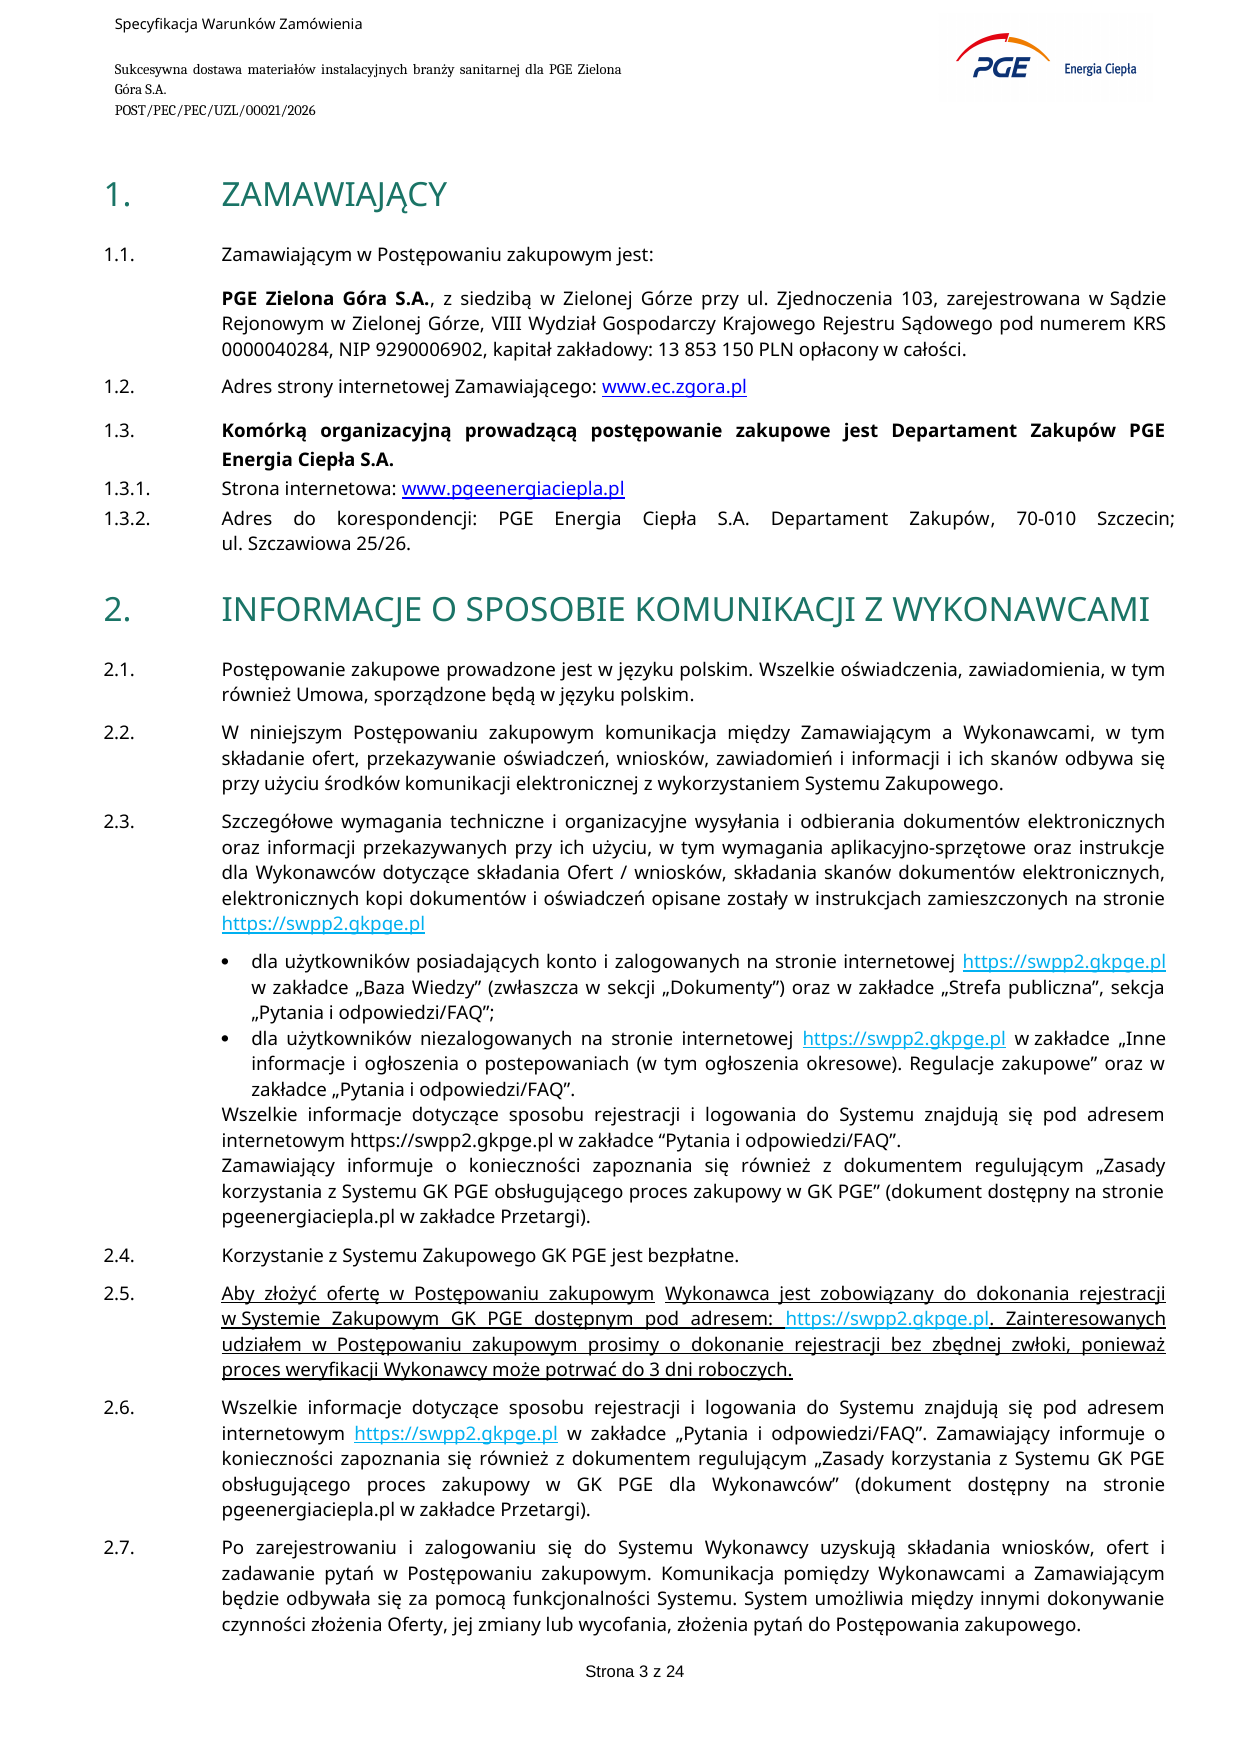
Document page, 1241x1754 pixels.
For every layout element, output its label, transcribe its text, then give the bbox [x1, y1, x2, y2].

subtitle Postępowanie zakupowe prowadzone jest w języku polskim. Wszelkie oświadczenia, zawiadomienia, w tym również Umowa, sporządzone będą w języku polskim. [103, 656, 1166, 707]
subtitle Aby złożyć ofertę w Postępowaniu zakupowym Wykonawca jest zobowiązany do dokonania rejestracji w Systemie Zakupowym GK PGE dostępnym pod adresem: https://swpp2.gkpge.pl. Zainteresowanych udziałem w Postępowaniu zakupowym prosimy o dokonanie rejestracji bez zbędnej zwłoki, ponieważ proces weryfikacji Wykonawcy może potrwać do 3 dni roboczych. [103, 1280, 1166, 1382]
subtitle INFORMACJE O SPOSOBIE KOMUNIKACJI Z WYKONAWCAMI [103, 586, 1166, 631]
subtitle Korzystanie z Systemu Zakupowego GK PGE jest bezpłatne. [103, 1242, 1166, 1267]
list Zamawiającym w Postępowaniu zakupowym jest: [103, 242, 1166, 267]
subtitle Po zarejestrowaniu i zalogowaniu się do Systemu Wykonawcy uzyskują składania wniosków, ofert i zadawanie pytań w Postępowaniu zakupowym. Komunikacja pomiędzy Wykonawcami a Zamawiającym będzie odbywała się za pomocą funkcjonalności Systemu. System umożliwia między innymi dokonywanie czynności złożenia Oferty, jej zmiany lub wycofania, złożenia pytań do Postępowania zakupowego. [103, 1534, 1166, 1637]
subtitle W niniejszym Postępowaniu zakupowym komunikacja między Zamawiającym a Wykonawcami, w tym składanie ofert, przekazywanie oświadczeń, wniosków, zawiadomień i informacji i ich skanów odbywa się przy użyciu środków komunikacji elektronicznej z wykorzystaniem Systemu Zakupowego. [103, 719, 1166, 796]
list Komórką organizacyjną prowadzącą postępowanie zakupowe jest Departament Zakupów PGE Energia Ciepła S.A. [103, 417, 1166, 472]
list dla użytkowników posiadających konto i zalogowanych na stronie internetowej https://swpp2.gkpge.pl w zakładce „Baza Wiedzy” (zwłaszcza w sekcji „Dokumenty”) oraz w zakładce „Strefa publiczna”, sekcja „Pytania i odpowiedzi/FAQ”; [222, 949, 1166, 1025]
text Wszelkie informacje dotyczące sposobu rejestracji i logowania do Systemu znajdują się pod adresem internetowym https://swpp2.gkpge.pl w zakładce “Pytania i odpowiedzi/FAQ”. [221, 1102, 1166, 1153]
list dla użytkowników niezalogowanych na stronie internetowej https://swpp2.gkpge.pl w zakładce „Inne informacje i ogłoszenia o postepowaniach (w tym ogłoszenia okresowe). Regulacje zakupowe” oraz w zakładce „Pytania i odpowiedzi/FAQ”. [222, 1025, 1166, 1102]
list Adres strony internetowej Zamawiającego: www.ec.zgora.pl [103, 374, 1196, 399]
text Zamawiający informuje o konieczności zapoznania się również z dokumentem regulującym „Zasady korzystania z Systemu GK PGE obsługującego proces zakupowy w GK PGE” (dokument dostępny na stronie pgeenergiaciepla.pl w zakładce Przetargi). [221, 1153, 1166, 1229]
subtitle Szczegółowe wymagania techniczne i organizacyjne wysyłania i odbierania dokumentów elektronicznych oraz informacji przekazywanych przy ich użyciu, w tym wymagania aplikacyjno-sprzętowe oraz instrukcje dla Wykonawców dotyczące składania Ofert / wniosków, składania skanów dokumentów elektronicznych, elektronicznych kopi dokumentów i oświadczeń opisane zostały w instrukcjach zamieszczonych na stronie https://swpp2.gkpge.pl [103, 808, 1166, 936]
picture [938, 13, 1153, 102]
subtitle ZAMAWIAJĄCY [103, 171, 1166, 217]
list Strona internetowa: www.pgeenergiaciepla.pl [103, 476, 1196, 501]
list Adres do korespondencji: PGE Energia Ciepła S.A. Departament Zakupów, 70-010 Szczecin; ul. Szczawiowa 25/26. [103, 505, 1196, 556]
subtitle PGE Zielona Góra S.A., z siedzibą w Zielonej Górze przy ul. Zjednoczenia 103, zarejestrowana w Sądzie Rejonowym w Zielonej Górze, VIII Wydział Gospodarczy Krajowego Rejestru Sądowego pod numerem KRS 0000040284, NIP 9290006902, kapitał zakładowy: 13 853 150 PLN opłacony w całości. [221, 285, 1166, 361]
subtitle Wszelkie informacje dotyczące sposobu rejestracji i logowania do Systemu znajdują się pod adresem internetowym https://swpp2.gkpge.pl w zakładce „Pytania i odpowiedzi/FAQ”. Zamawiający informuje o konieczności zapoznania się również z dokumentem regulującym „Zasady korzystania z Systemu GK PGE obsługującego proces zakupowy w GK PGE dla Wykonawców” (dokument dostępny na stronie pgeenergiaciepla.pl w zakładce Przetargi). [103, 1394, 1166, 1522]
